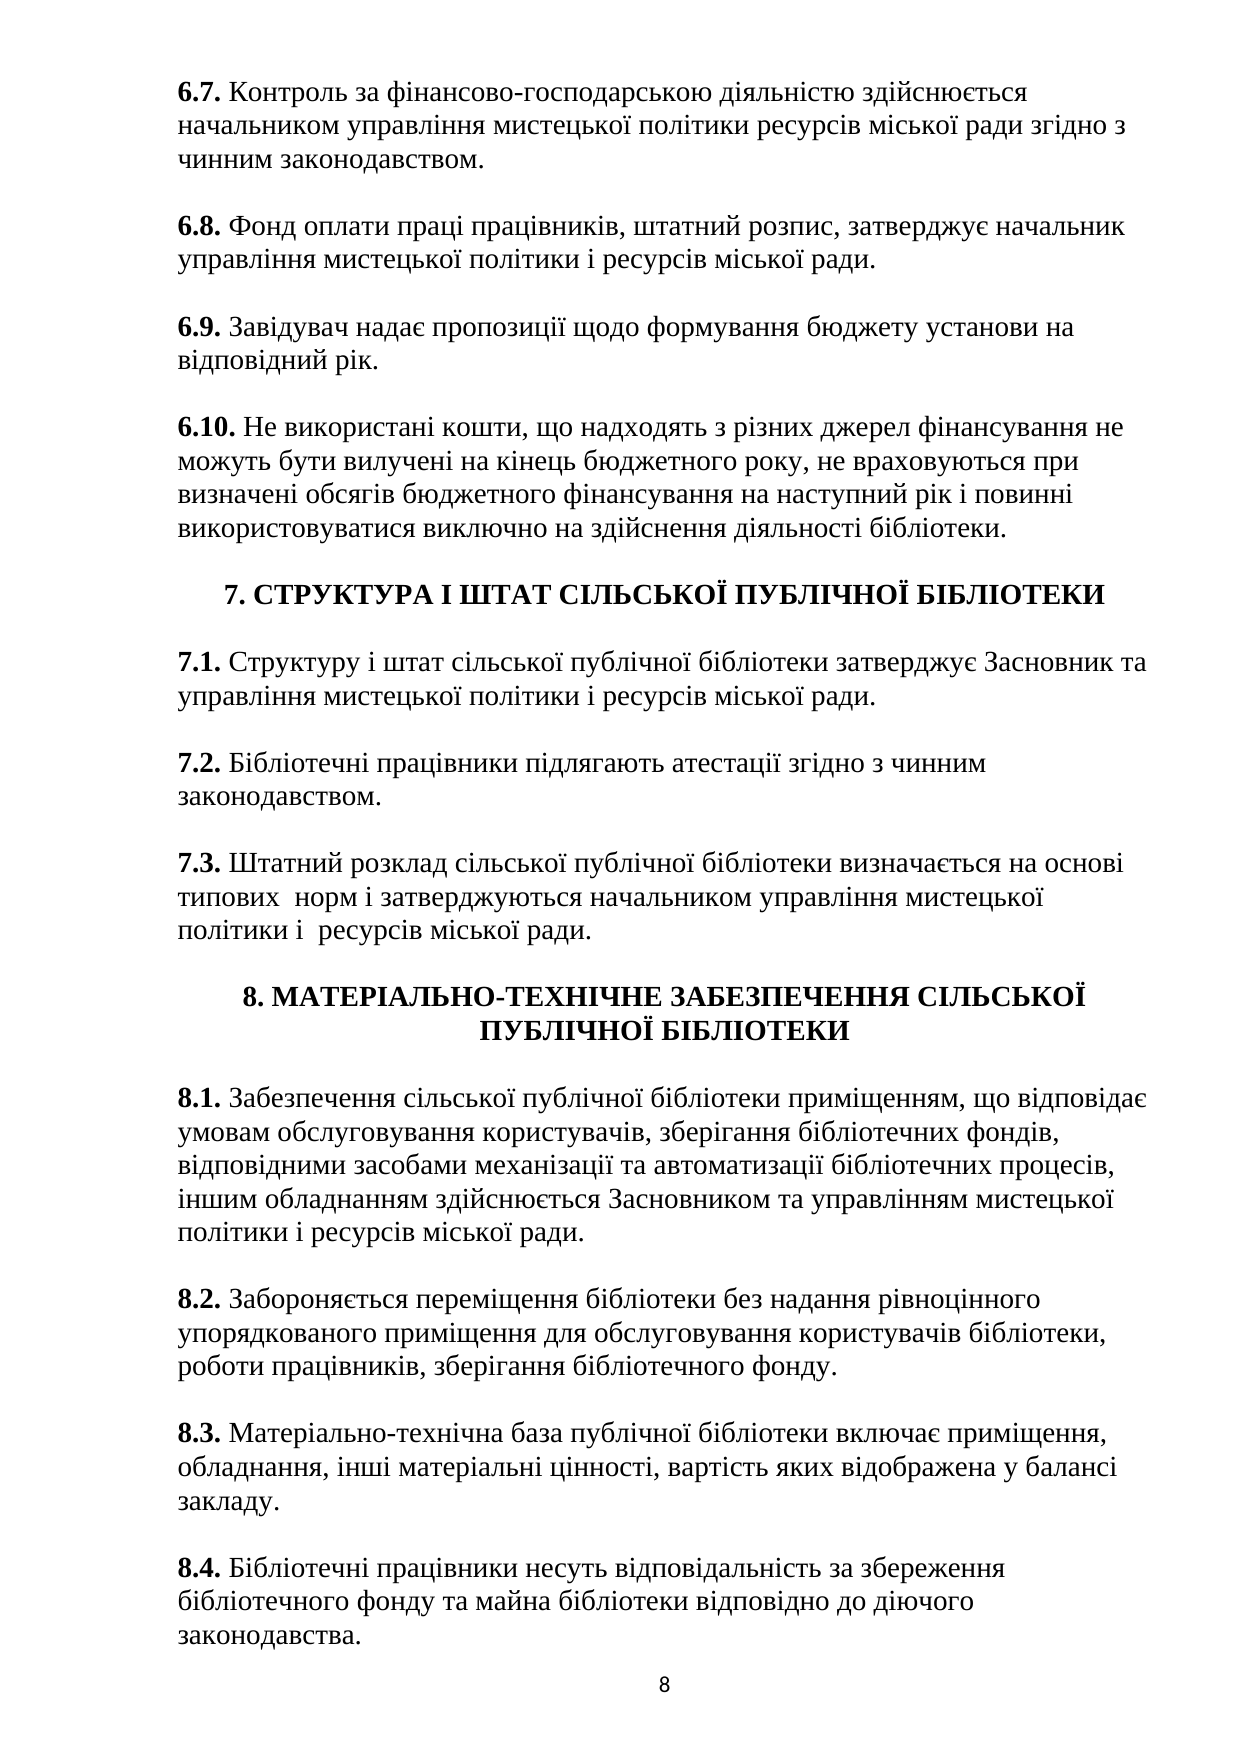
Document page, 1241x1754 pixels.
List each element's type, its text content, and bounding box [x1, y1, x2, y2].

text 8.4. Бібліотечні працівники несуть відповідальність за збереження бібліотечного фонду та майна бібліотеки відповідно до діючого законодавства. [177, 1550, 1152, 1650]
text 6.7. Контроль за фінансово-господарською діяльністю здійснюється начальником управління мистецької політики ресурсів міської ради згідно з чинним законодавством. [177, 74, 1152, 174]
text 8.2. Забороняється переміщення бібліотеки без надання рівноцінного упорядкованого приміщення для обслуговування користувачів бібліотеки, роботи працівників, зберігання бібліотечного фонду. [177, 1281, 1152, 1382]
text 7.1. Структуру і штат сільської публічної бібліотеки затверджує Засновник та управління мистецької політики і ресурсів міської ради. [177, 644, 1152, 711]
text 7.2. Бібліотечні працівники підлягають атестації згідно з чинним законодавством. [177, 745, 1152, 812]
text 8. МАТЕРІАЛЬНО-ТЕХНІЧНЕ ЗАБЕЗПЕЧЕННЯ СІЛЬСЬКОЇ ПУБЛІЧНОЇ БІБЛІОТЕКИ [177, 979, 1152, 1047]
text 8.1. Забезпечення сільської публічної бібліотеки приміщенням, що відповідає умовам обслуговування користувачів, зберігання бібліотечних фондів, відповідними засобами механізації та автоматизації бібліотечних процесів, іншим обладнанням здійснюється Засновником та управлінням мистецької політики і ресурсів міської ради. [177, 1080, 1152, 1248]
text 7.3. Штатний розклад сільської публічної бібліотеки визначається на основі типових норм і затверджуються начальником управління мистецької політики і ресурсів міської ради. [177, 845, 1152, 946]
text 7. СТРУКТУРА І ШТАТ СІЛЬСЬКОЇ ПУБЛІЧНОЇ БІБЛІОТЕКИ [177, 577, 1152, 611]
text 8.3. Матеріально-технічна база публічної бібліотеки включає приміщення, обладнання, інші матеріальні цінності, вартість яких відображена у балансі закладу. [177, 1416, 1152, 1516]
text 6.10. Не використані кошти, що надходять з різних джерел фінансування не можуть бути вилучені на кінець бюджетного року, не враховуються при визначені обсягів бюджетного фінансування на наступний рік і повинні використовуватися виключно на здійснення діяльності бібліотеки. [177, 409, 1152, 543]
text 6.8. Фонд оплати праці працівників, штатний розпис, затверджує начальник управління мистецької політики і ресурсів міської ради. [177, 208, 1152, 275]
text 6.9. Завідувач надає пропозиції щодо формування бюджету установи на відповідний рік. [177, 309, 1152, 376]
